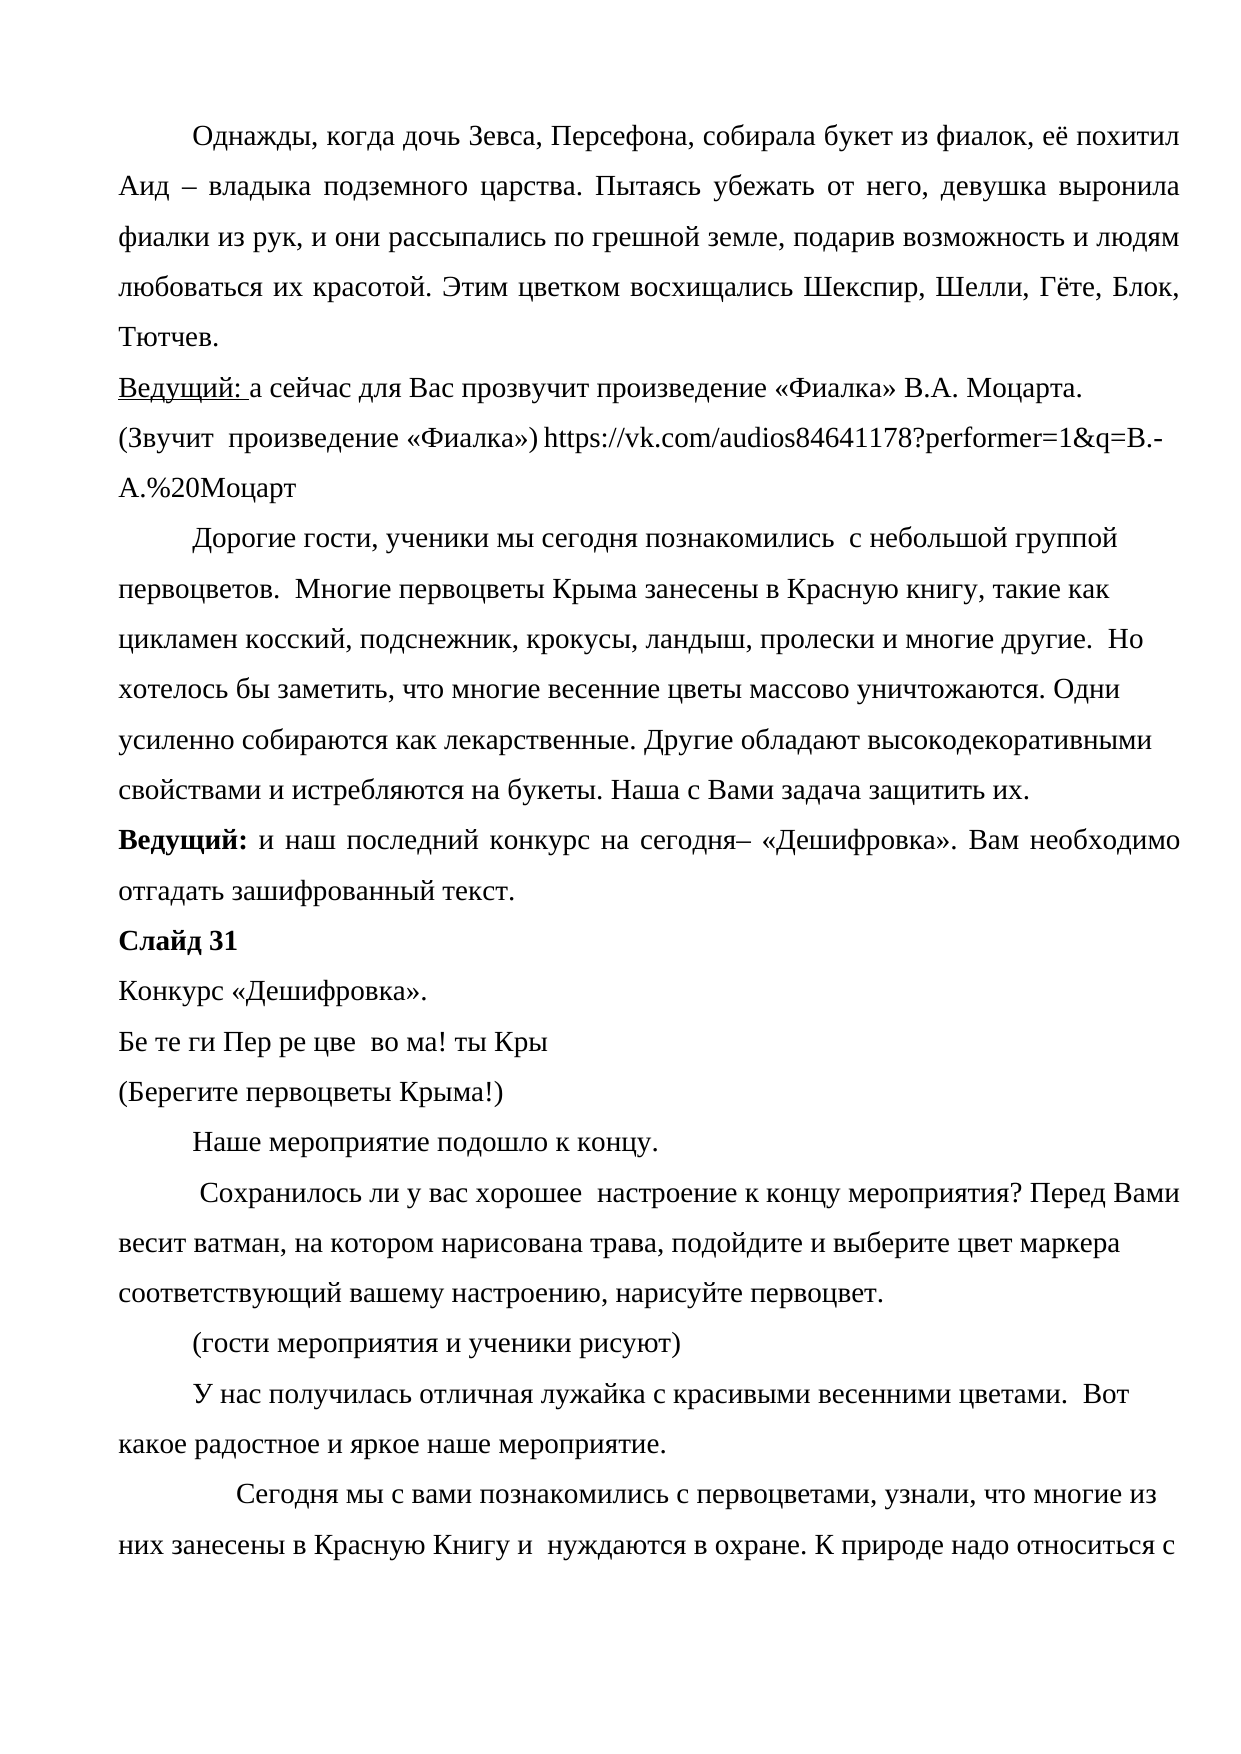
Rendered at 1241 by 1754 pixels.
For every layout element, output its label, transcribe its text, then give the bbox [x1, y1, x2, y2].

text Бе те ги Пер ре цве во ма! ты Кры [118, 1024, 1181, 1057]
text У нас получилась отличная лужайка с красивыми весенними цветами. Вот какое радостное и яркое наше мероприятие. [118, 1376, 1181, 1460]
text Ведущий: а сейчас для Вас прозвучит произведение «Фиалка» В.А. Моцарта. [118, 370, 1181, 403]
text Дорогие гости, ученики мы сегодня познакомились с небольшой группой первоцветов. Многие первоцветы Крыма занесены в Красную книгу, такие как цикламен косский, подснежник, крокусы, ландыш, пролески и многие другие. Но хотелось бы заметить, что многие весенние цветы массово уничтожаются. Одни усиленно собираются как лекарственные. Другие обладают высокодекоративными свойствами и истребляются на букеты. Наша с Вами задача защитить их. [118, 521, 1181, 806]
text Наше мероприятие подошло к концу. [118, 1124, 1181, 1158]
text (Звучит произведение «Фиалка») https://vk.com/audios84641178?performer=1&q=В.-А.%20Моцарт [118, 420, 1181, 504]
text Конкурс «Дешифровка». [118, 973, 1181, 1007]
text Ведущий: и наш последний конкурс на сегодня– «Дешифровка». Вам необходимо отгадать зашифрованный текст. [118, 822, 1181, 906]
text (Берегите первоцветы Крыма!) [118, 1074, 1181, 1108]
text (гости мероприятия и ученики рисуют) [118, 1326, 1181, 1359]
text Сохранилось ли у вас хорошее настроение к концу мероприятия? Перед Вами весит ватман, на котором нарисована трава, подойдите и выберите цвет маркера соответствующий вашему настроению, нарисуйте первоцвет. [118, 1175, 1181, 1309]
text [118, 1477, 1181, 1560]
text Слайд 31 [118, 923, 1181, 957]
text Однажды, когда дочь Зевса, Персефона, собирала букет из фиалок, её похитил Аид – владыка подземного царства. Пытаясь убежать от него, девушка выронила фиалки из рук, и они рассыпались по грешной земле, подарив возможность и людям любоваться их красотой. Этим цветком восхищались Шекспир, Шелли, Гёте, Блок, Тютчев. [118, 118, 1181, 353]
